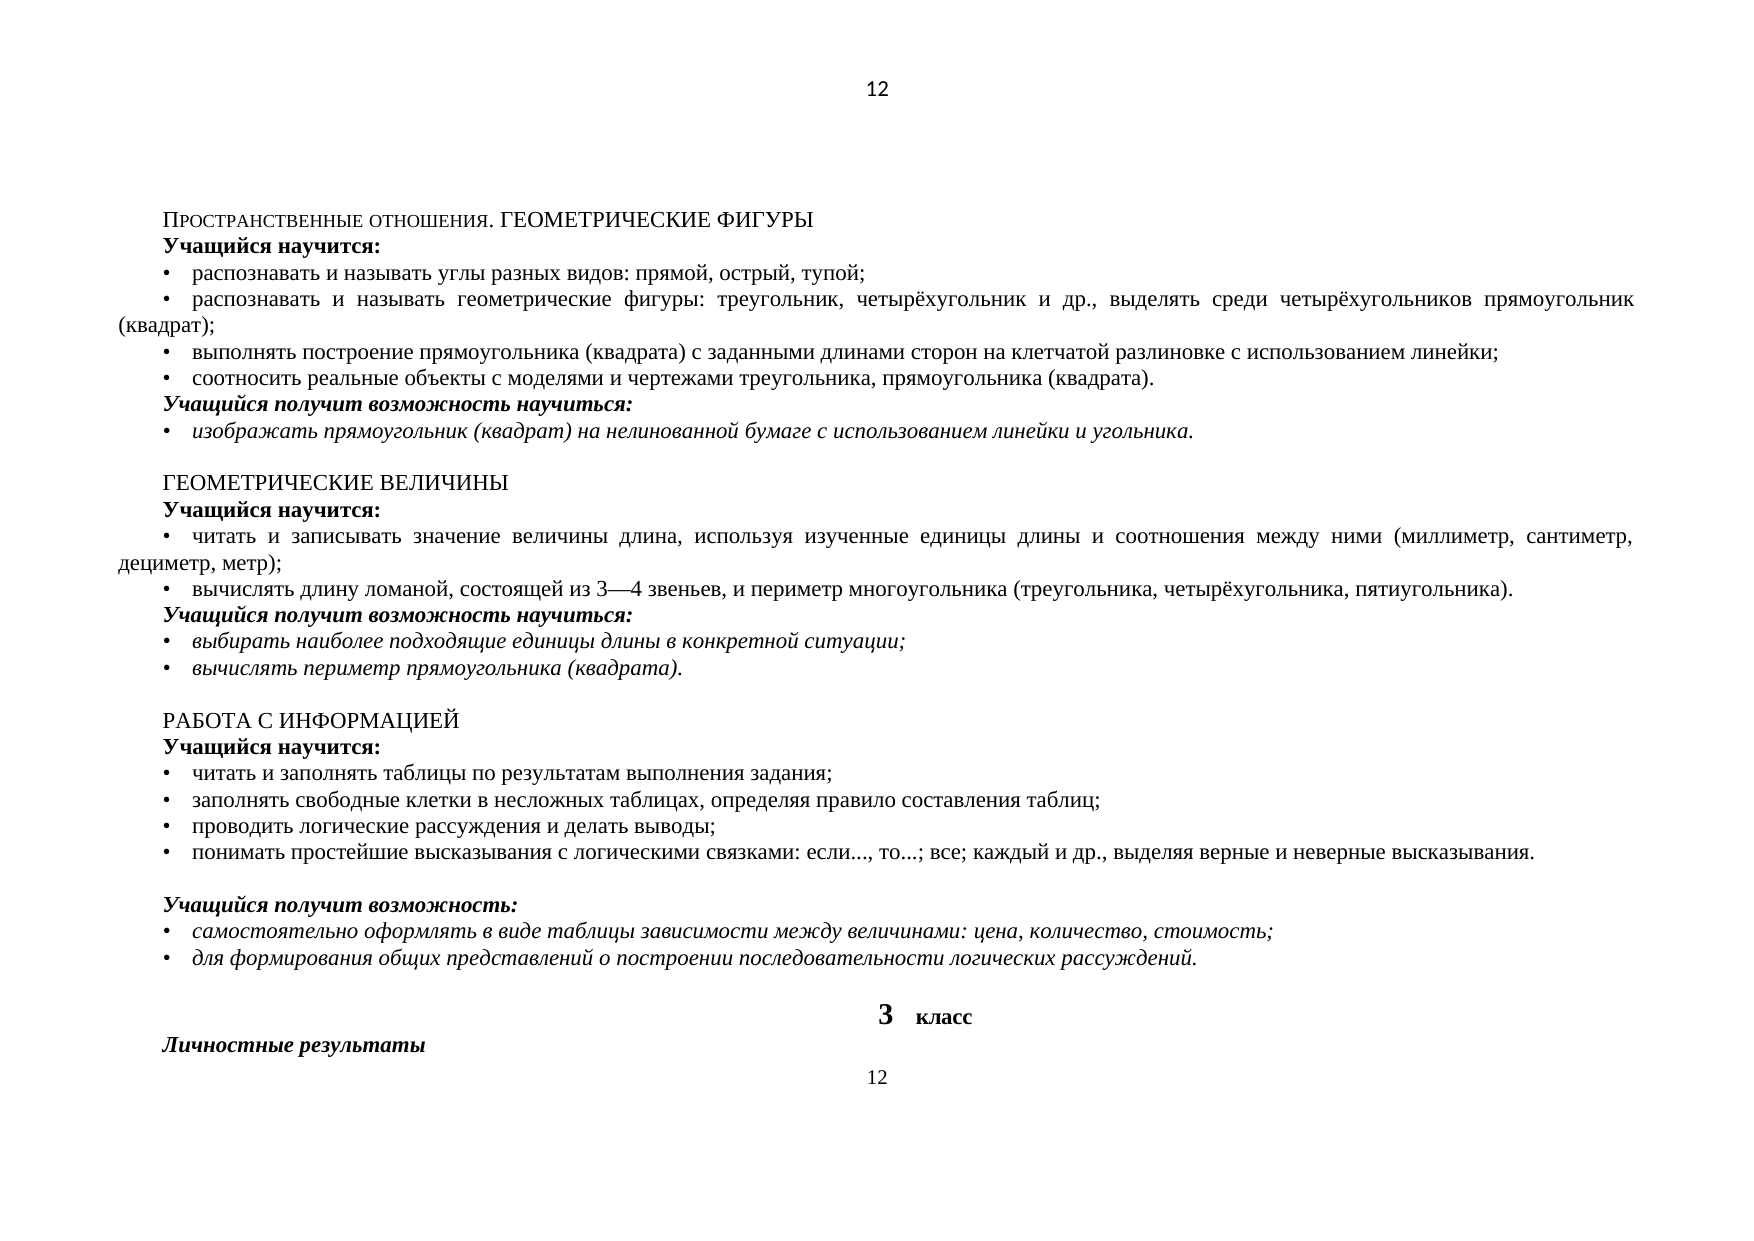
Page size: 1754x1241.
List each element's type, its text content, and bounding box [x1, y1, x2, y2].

text Учащийся научится: [118, 733, 1636, 759]
text • заполнять свободные клетки в несложных таблицах, определяя правило составления таблиц; [118, 786, 1636, 812]
text • выполнять построение прямоугольника (квадрата) с заданными длинами сторон на клетчатой разлиновке с использованием линейки; [118, 338, 1636, 364]
text • читать и записывать значение величины длина, используя изученные единицы длины и соотношения между ними (миллиметр, сантиметр, дециметр, метр); [118, 522, 1636, 575]
list класс [215, 997, 1636, 1031]
text • соотносить реальные объекты с моделями и чертежами треугольника, прямоугольника (квадрата). [118, 364, 1636, 390]
text Учащийся научится: [118, 232, 1636, 259]
text Личностные результаты [118, 1031, 1636, 1058]
text Учащийся получит возможность научиться: [118, 601, 1636, 628]
text • читать и заполнять таблицы по результатам выполнения задания; [118, 759, 1636, 786]
text • вычислять периметр прямоугольника (квадрата). [118, 654, 1636, 680]
text ГЕОМЕТРИЧЕСКИЕ ВЕЛИЧИНЫ [118, 469, 1636, 496]
text • для формирования общих представлений о построении последовательности логических рассуждений. [118, 944, 1636, 970]
text РАБОТА С ИНФОРМАЦИЕЙ [118, 707, 1636, 733]
text Учащийся получит возможность научиться: [118, 390, 1636, 417]
text • изображать прямоугольник (квадрат) на нелинованной бумаге с использованием линейки и угольника. [118, 417, 1636, 443]
text Учащийся получит возможность: [118, 891, 1636, 917]
text • понимать простейшие высказывания с логическими связками: если..., то...; все; каждый и др., выделяя верные и неверные высказывания. [118, 838, 1636, 865]
text • вычислять длину ломаной, состоящей из 3—4 звеньев, и периметр многоугольника (треугольника, четырёхугольника, пятиугольника). [118, 575, 1636, 601]
text Пространственные отношения. ГЕОМЕТРИЧЕСКИЕ ФИГУРЫ [118, 206, 1636, 232]
text • проводить логические рассуждения и делать выводы; [118, 812, 1636, 838]
text Учащийся научится: [118, 496, 1636, 522]
text • выбирать наиболее подходящие единицы длины в конкретной ситуации; [118, 628, 1636, 654]
text • самостоятельно оформлять в виде таблицы зависимости между величинами: цена, количество, стоимость; [118, 917, 1636, 944]
text • распознавать и называть геометрические фигуры: треугольник, четырёхугольник и др., выделять среди четырёхугольников прямоугольник (квадрат); [118, 285, 1636, 338]
text • распознавать и называть углы разных видов: прямой, острый, тупой; [118, 259, 1636, 285]
